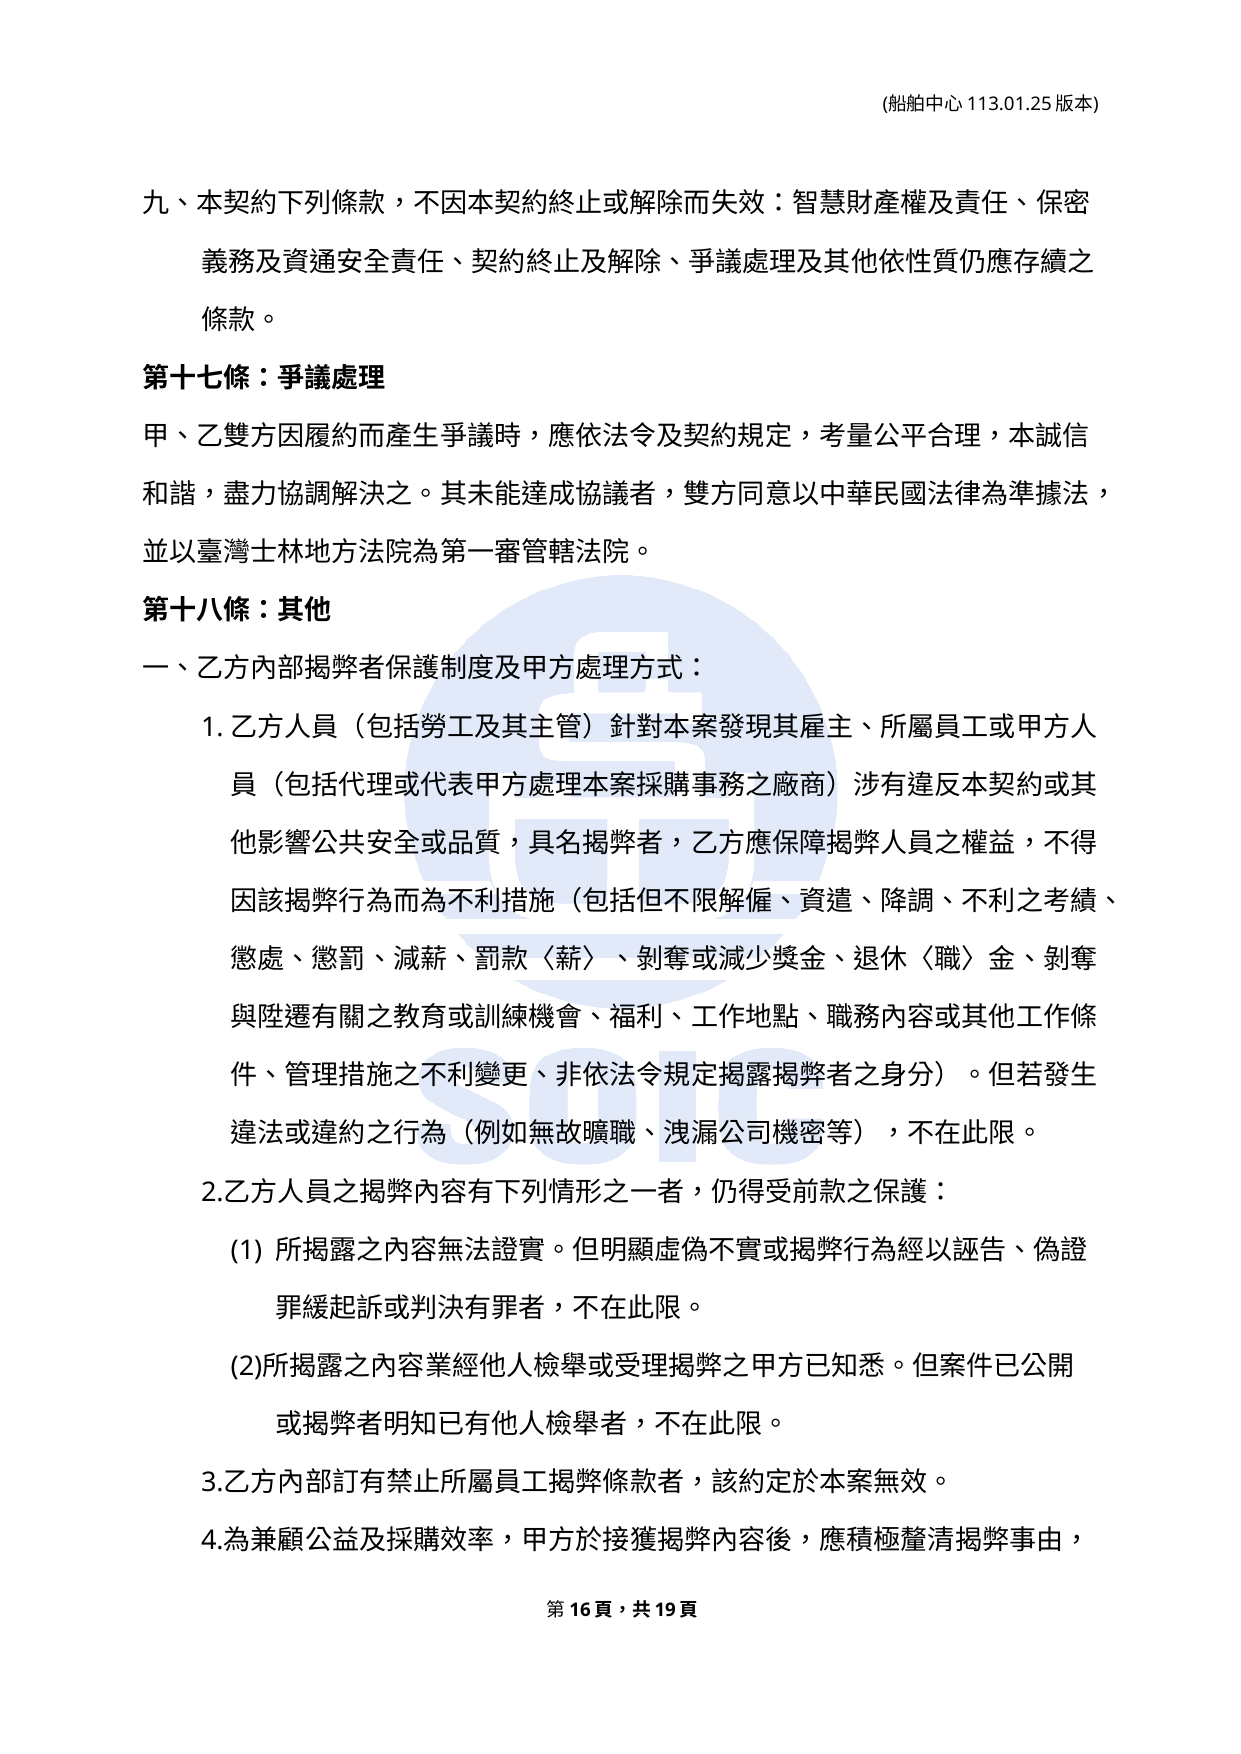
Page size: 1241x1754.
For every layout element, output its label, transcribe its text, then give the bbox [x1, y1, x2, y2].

text 1. 乙方人員（包括勞工及其主管）針對本案發現其雇主、所屬員工或甲方人員（包括代理或代表甲方處理本案採購事務之廠商）涉有違反本契約或其他影響公共安全或品質，具名揭弊者，乙方應保障揭弊人員之權益，不得因該揭弊行為而為不利措施（包括但不限解僱、資遣、降調、不利之考績、懲處、懲罰、減薪、罰款〈薪〉、剝奪或減少獎金、退休〈職〉金、剝奪與陞遷有關之教育或訓練機會、福利、工作地點、職務內容或其他工作條件、管理措施之不利變更、非依法令規定揭露揭弊者之身分）。但若發生違法或違約之行為（例如無故曠職、洩漏公司機密等），不在此限。 [201, 695, 1098, 1160]
text 一、乙方內部揭弊者保護制度及甲方處理方式： [142, 637, 1098, 695]
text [201, 1509, 1098, 1567]
text 2.乙方人員之揭弊內容有下列情形之一者，仍得受前款之保護： [201, 1160, 1098, 1218]
text 第十八條：其他 [142, 579, 1098, 637]
text (2)所揭露之內容業經他人檢舉或受理揭弊之甲方已知悉。但案件已公開或揭弊者明知已有他人檢舉者，不在此限。 [230, 1334, 1098, 1451]
text (1) 所揭露之內容無法證實。但明顯虛偽不實或揭弊行為經以誣告、偽證罪緩起訴或判決有罪者，不在此限。 [230, 1218, 1098, 1334]
text 第十七條：爭議處理 [142, 346, 1108, 404]
text 九、本契約下列條款，不因本契約終止或解除而失效：智慧財產權及責任、保密義務及資通安全責任、契約終止及解除、爭議處理及其他依性質仍應存續之條款。 [142, 172, 1108, 346]
text 3.乙方內部訂有禁止所屬員工揭弊條款者，該約定於本案無效。 [201, 1451, 1098, 1509]
text 甲、乙雙方因履約而產生爭議時，應依法令及契約規定，考量公平合理，本誠信和諧，盡力協調解決之。其未能達成協議者，雙方同意以中華民國法律為準據法，並以臺灣士林地方法院為第一審管轄法院。 [142, 404, 1108, 579]
